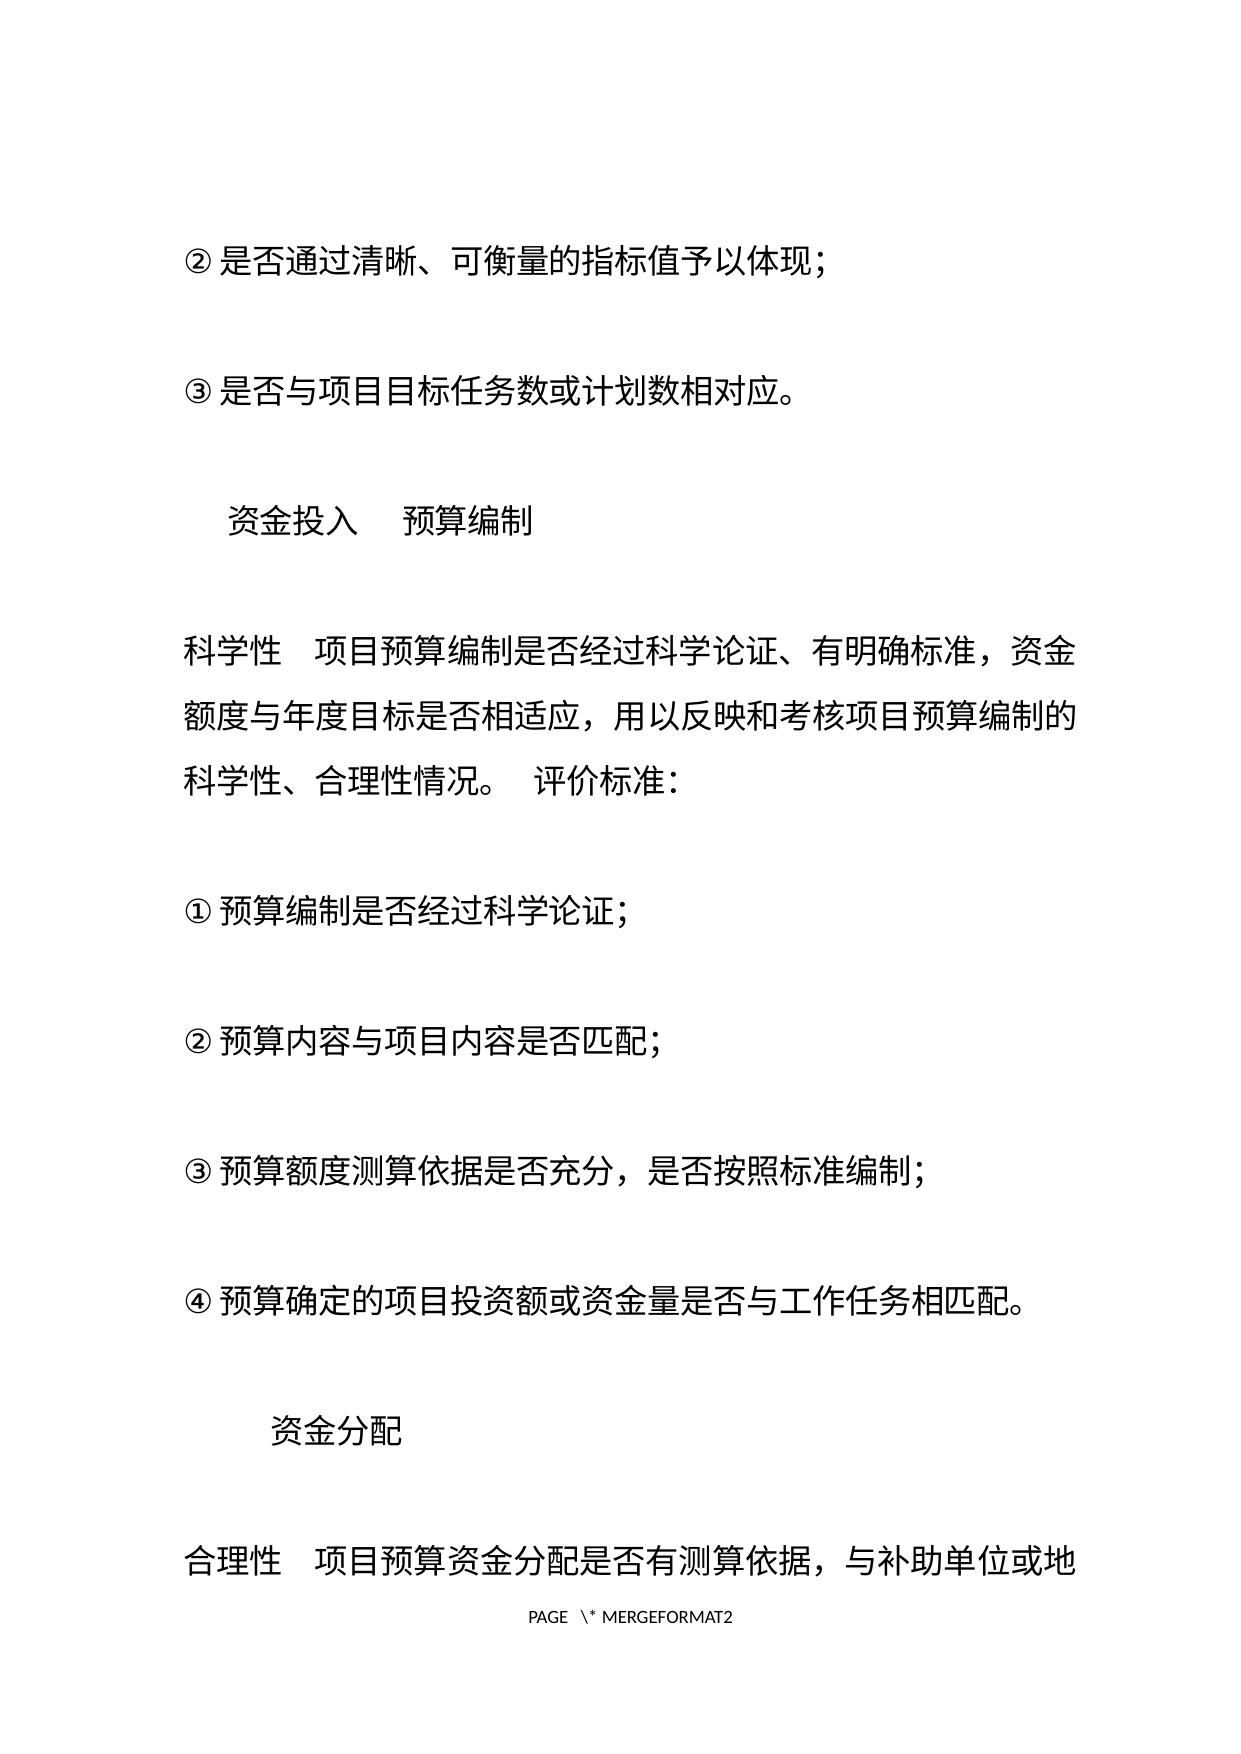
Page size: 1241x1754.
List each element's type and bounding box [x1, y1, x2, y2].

text [183, 162, 1078, 1592]
